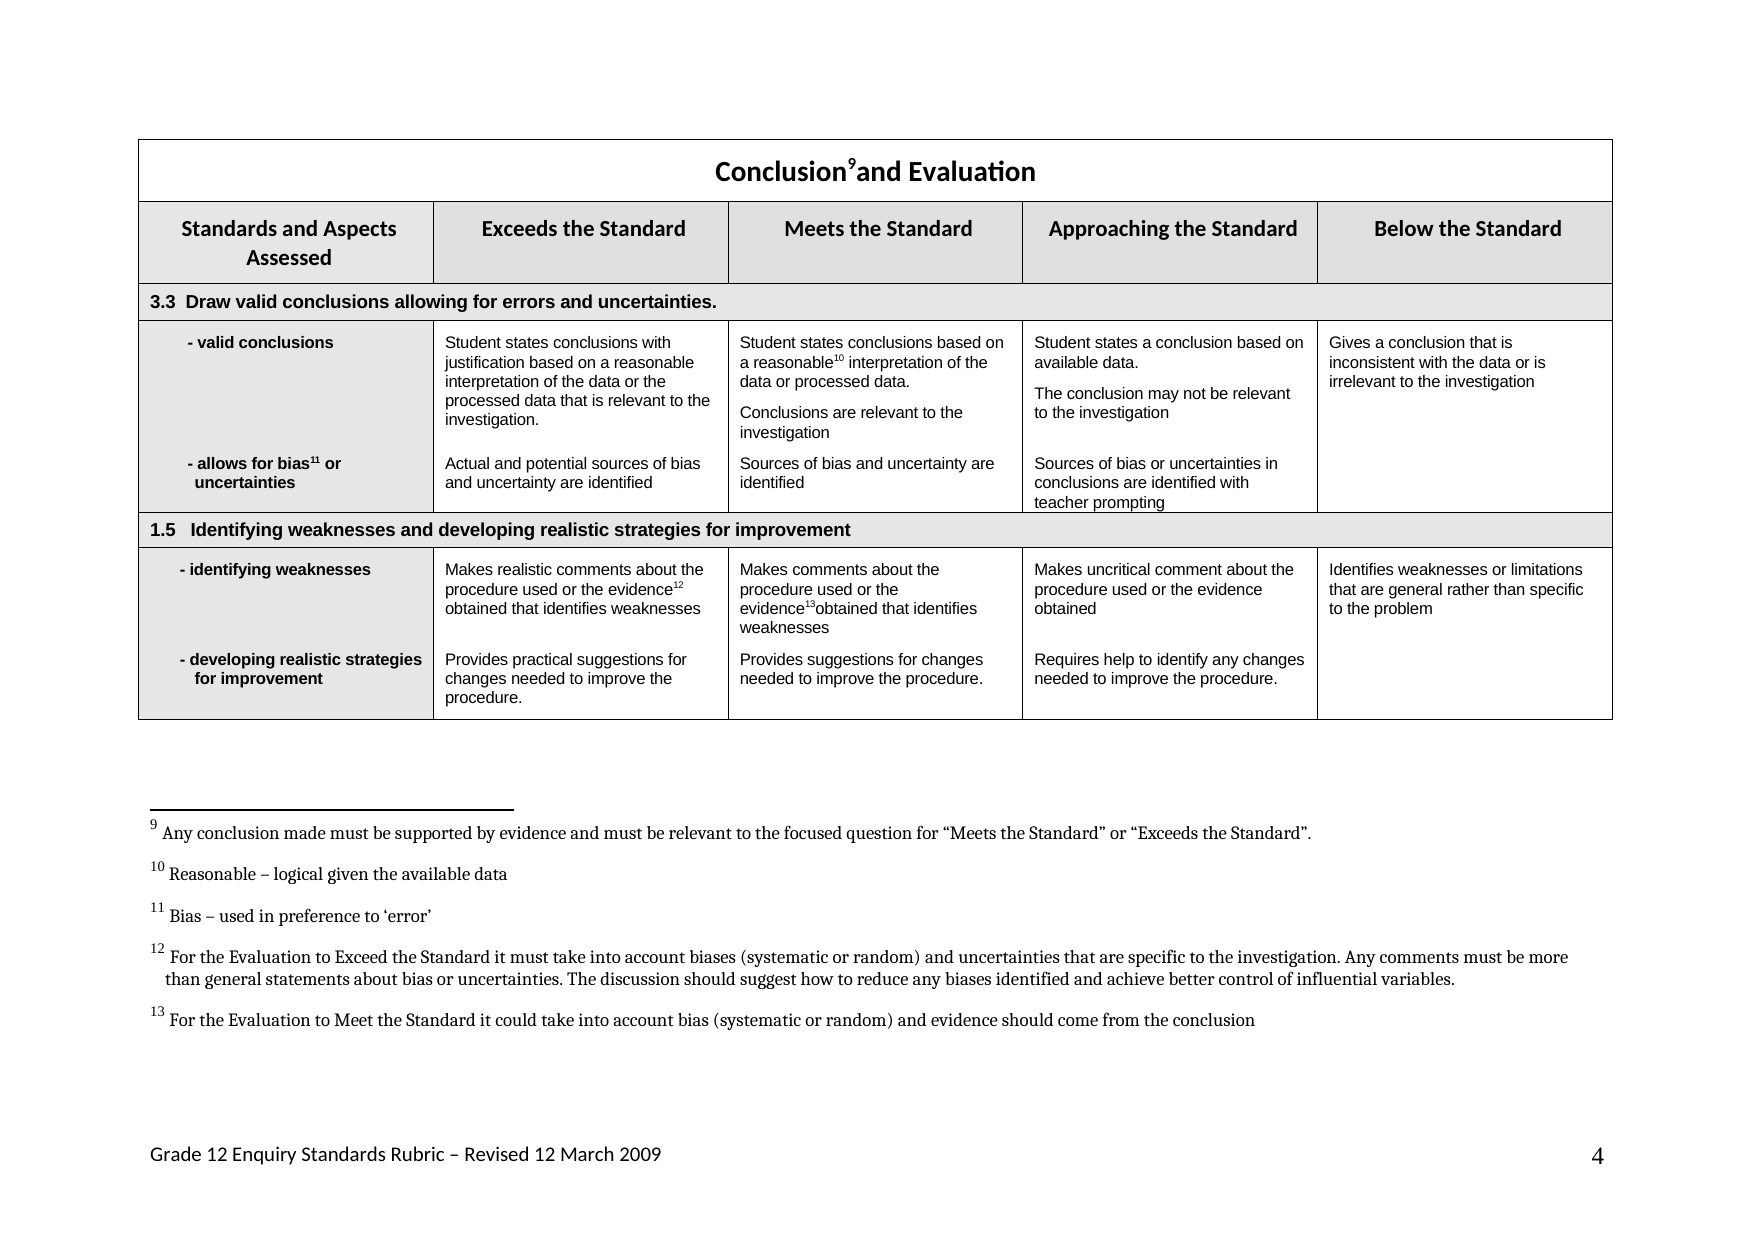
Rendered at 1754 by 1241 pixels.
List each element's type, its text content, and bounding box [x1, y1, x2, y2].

table_cell Provides suggestions for changes needed to improve the procedure. [729, 637, 1022, 719]
table_cell Makes realistic comments about the procedure used or the evidence obtained that identifies weaknesses [434, 548, 728, 637]
table_cell Makes comments about the procedure used or the evidenceobtained that identifies weaknesses [729, 548, 1022, 637]
table_cell 1.5 Identifying weaknesses and developing realistic strategies for improvement [139, 513, 1612, 547]
table_cell Below the Standard [1318, 202, 1612, 283]
table_header Conclusionand Evaluation [139, 140, 1612, 201]
table_cell Sources of bias and uncertainty are identified [729, 442, 1022, 512]
table_cell Identifies weaknesses or limitations that are general rather than specific to the problem [1318, 548, 1612, 637]
table_cell 3.3 Draw valid conclusions allowing for errors and uncertainties. [139, 284, 1612, 320]
table_cell Requires help to identify any changes needed to improve the procedure. [1023, 637, 1317, 719]
table_cell Exceeds the Standard [434, 202, 728, 283]
table_cell Makes uncritical comment about the procedure used or the evidence obtained [1023, 548, 1317, 637]
table_cell - developing realistic strategies for improvement [139, 637, 433, 719]
table_cell Provides practical suggestions for changes needed to improve the procedure. [434, 637, 728, 719]
table_cell [1318, 442, 1612, 512]
table_cell Meets the Standard [729, 202, 1022, 283]
table_cell Student states conclusions with justification based on a reasonable interpretation of the data or the processed data that is relevant to the investigation. [434, 321, 728, 442]
table_cell [1318, 637, 1612, 719]
table_cell - valid conclusions [139, 321, 433, 442]
table_cell - identifying weaknesses [139, 548, 433, 637]
table_cell Student states a conclusion based on available data. The conclusion may not be relevant to the investigation [1023, 321, 1317, 442]
table_cell Actual and potential sources of bias and uncertainty are identified [434, 442, 728, 512]
table_cell Sources of bias or uncertainties in conclusions are identified with teacher prompting [1023, 442, 1317, 512]
table_cell Approaching the Standard [1023, 202, 1317, 283]
table_cell - allows for bias or uncertainties [139, 442, 433, 512]
table_cell Standards and Aspects Assessed [139, 202, 433, 283]
table_cell Student states conclusions based on a reasonable interpretation of the data or processed data. Conclusions are relevant to the investigation [729, 321, 1022, 442]
table_cell Gives a conclusion that is inconsistent with the data or is irrelevant to the investigation [1318, 321, 1612, 442]
